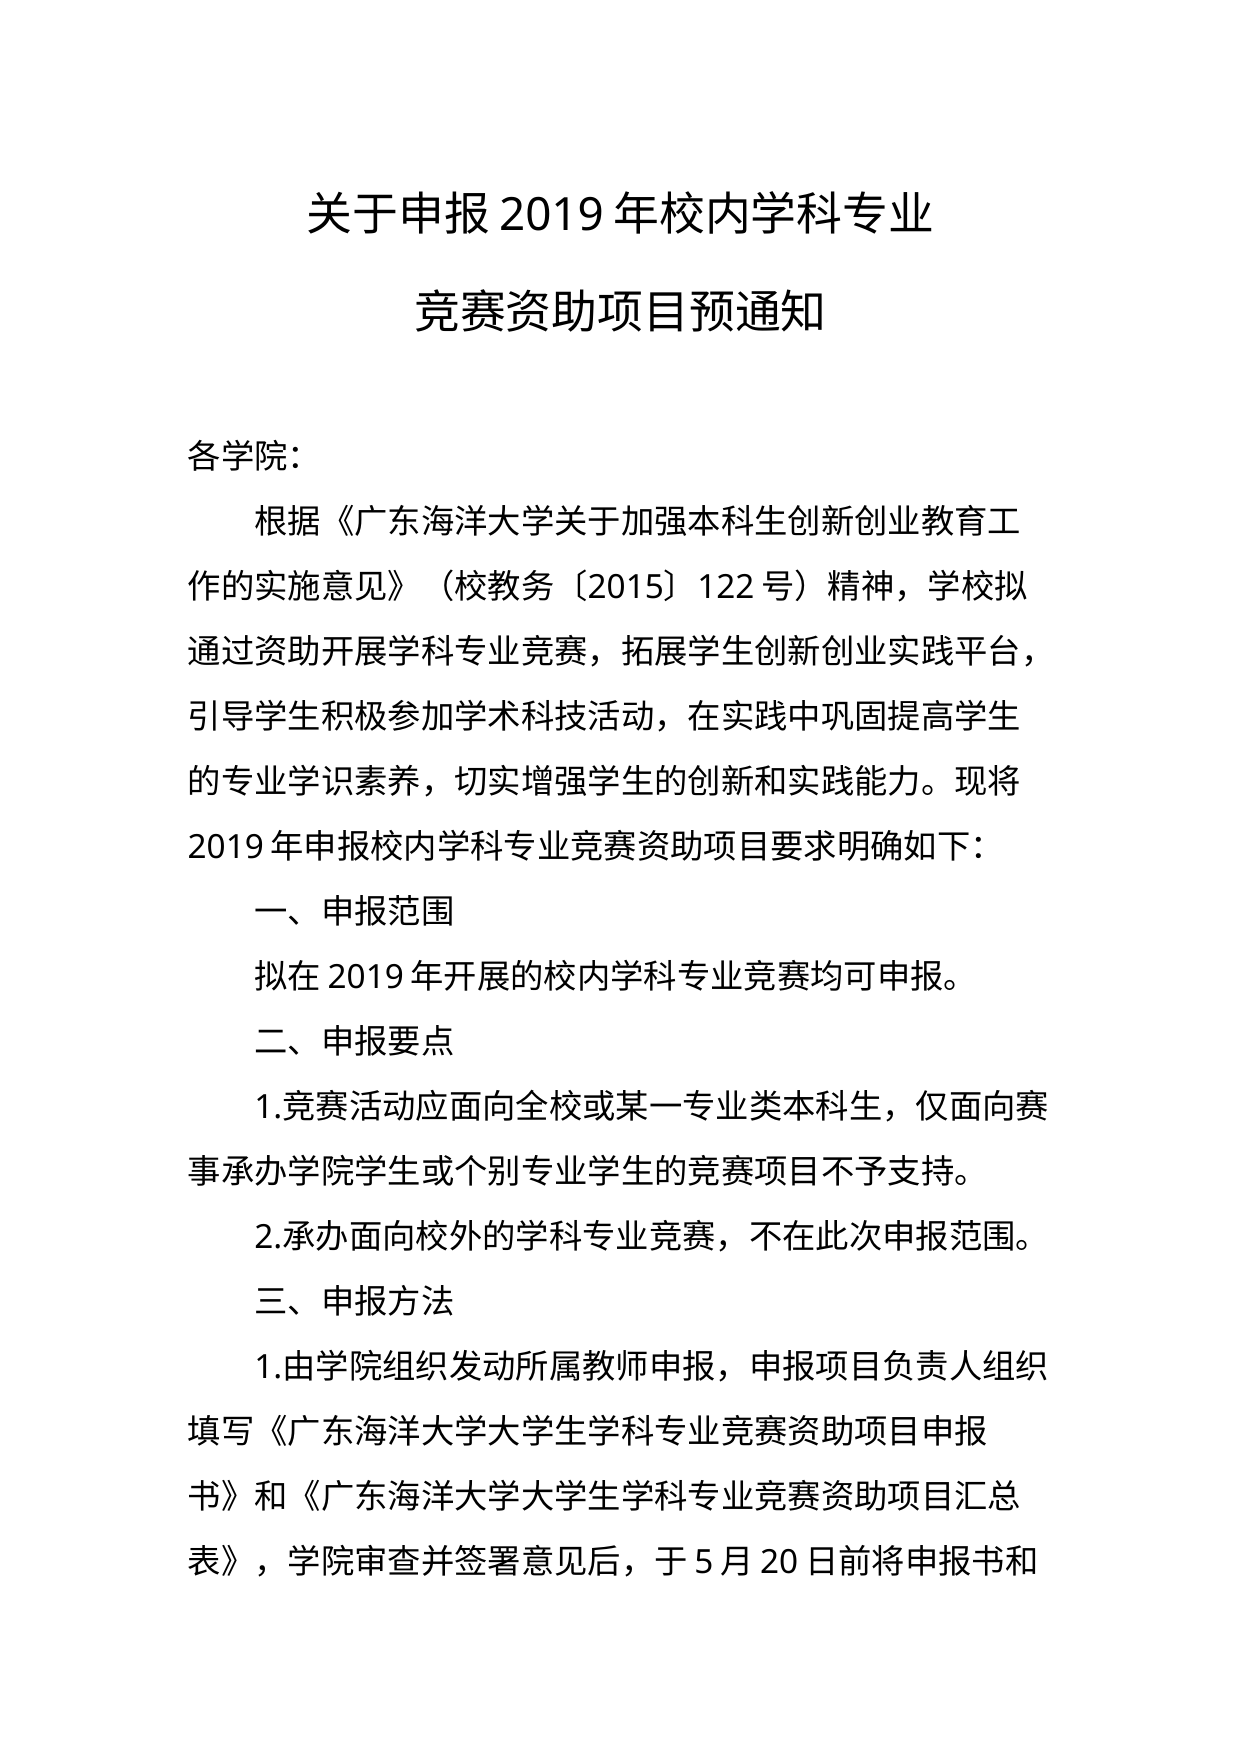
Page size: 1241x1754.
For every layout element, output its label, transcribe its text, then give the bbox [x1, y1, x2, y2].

text 拟在2019年开展的校内学科专业竞赛均可申报。 [187, 942, 1053, 1007]
text 竞赛资助项目预通知 [187, 259, 1053, 357]
text 三、申报方法 [187, 1267, 1053, 1332]
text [187, 1332, 1053, 1592]
text 根据《广东海洋大学关于加强本科生创新创业教育工作的实施意见》（校教务〔2015〕122号）精神，学校拟通过资助开展学科专业竞赛，拓展学生创新创业实践平台，引导学生积极参加学术科技活动，在实践中巩固提高学生的专业学识素养，切实增强学生的创新和实践能力。现将2019年申报校内学科专业竞赛资助项目要求明确如下： [187, 487, 1053, 877]
text 关于申报2019年校内学科专业 [187, 162, 1053, 259]
text 各学院： [187, 422, 1053, 487]
text 二、申报要点 [187, 1007, 1053, 1072]
text 1.竞赛活动应面向全校或某一专业类本科生，仅面向赛事承办学院学生或个别专业学生的竞赛项目不予支持。 [187, 1072, 1053, 1202]
text 2.承办面向校外的学科专业竞赛，不在此次申报范围。 [187, 1202, 1053, 1267]
text 一、申报范围 [187, 877, 1053, 942]
